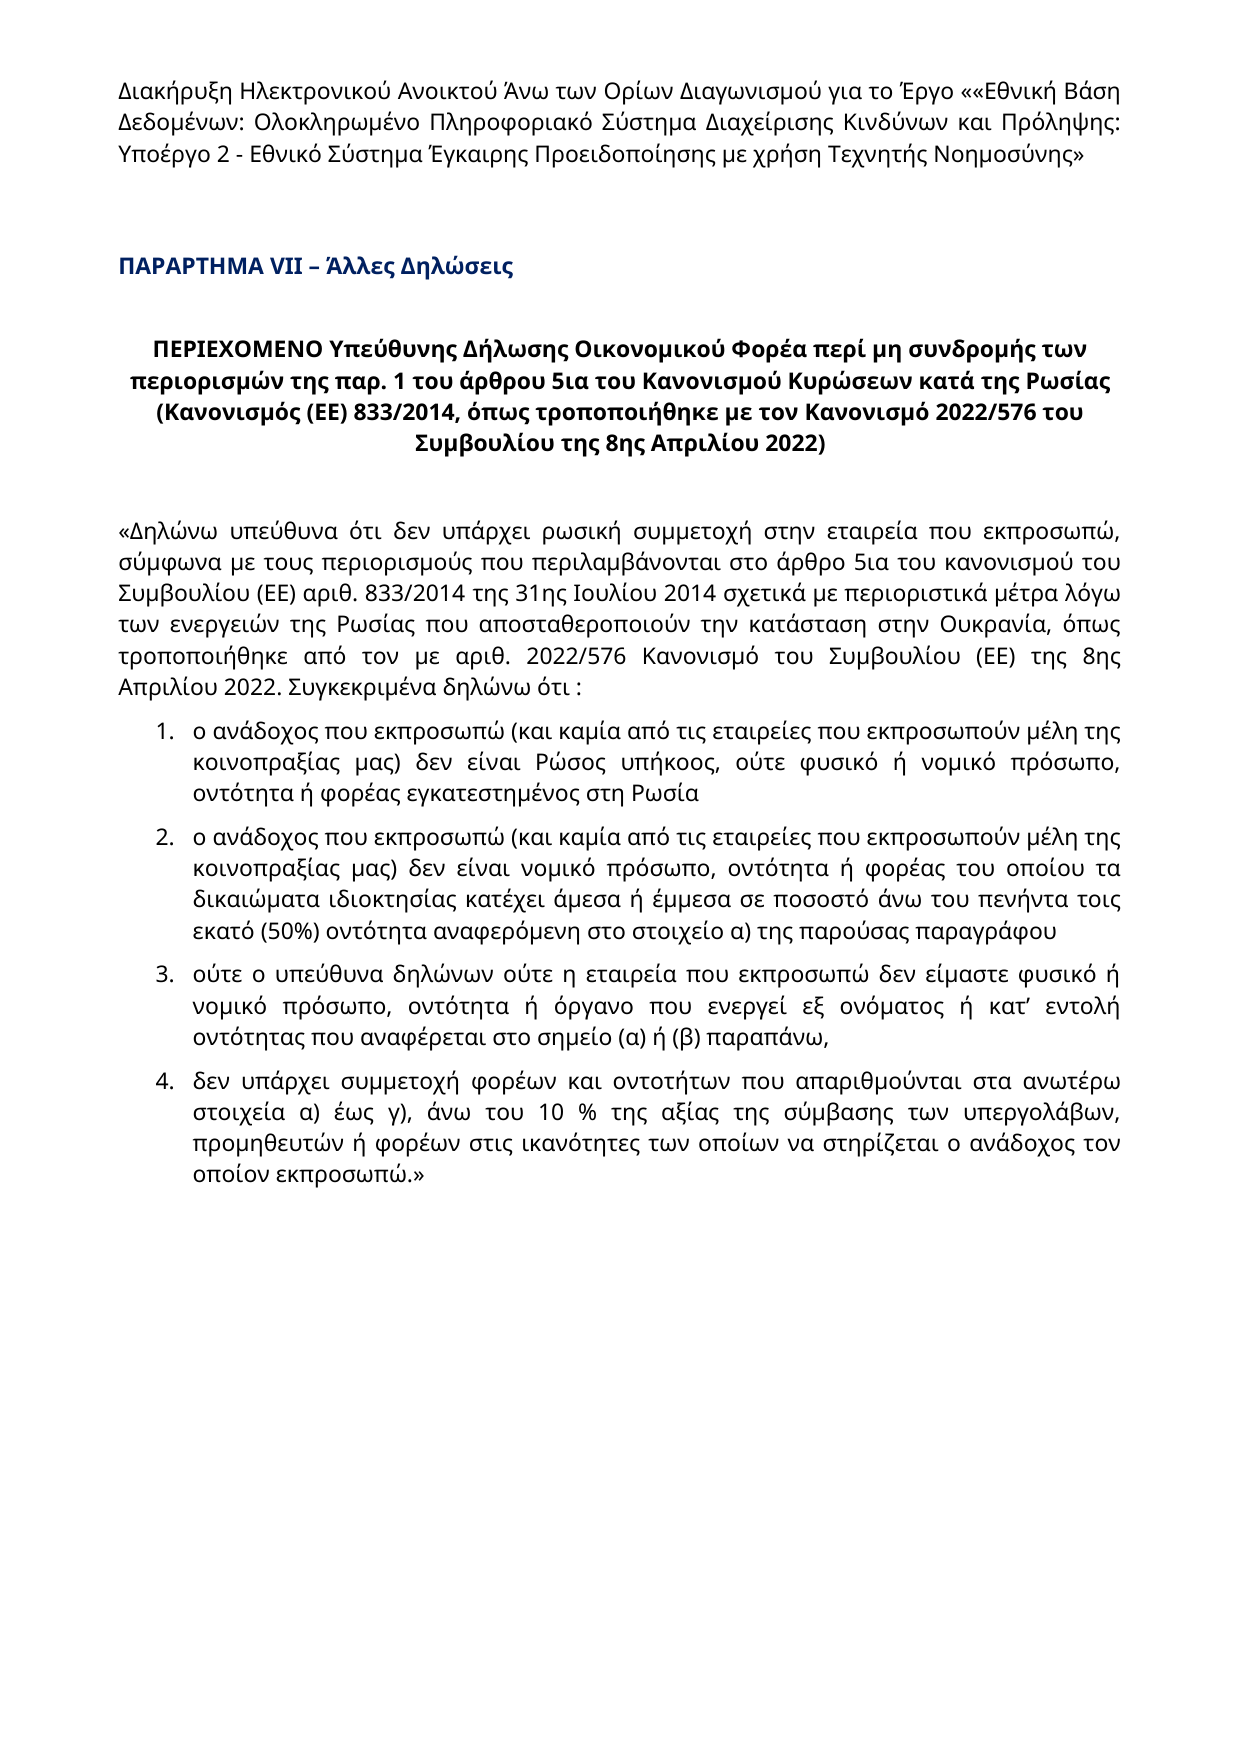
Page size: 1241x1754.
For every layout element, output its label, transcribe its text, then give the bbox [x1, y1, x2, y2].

list ο ανάδοχος που εκπροσωπώ (και καμία από τις εταιρείες που εκπροσωπούν μέλη της κοινοπραξίας μας) δεν είναι Ρώσος υπήκοος, ούτε φυσικό ή νομικό πρόσωπο, οντότητα ή φορέας εγκατεστημένος στη Ρωσία [155, 714, 1122, 808]
list δεν υπάρχει συμμετοχή φορέων και οντοτήτων που απαριθμούνται στα ανωτέρω στοιχεία α) έως γ), άνω του 10 % της αξίας της σύμβασης των υπεργολάβων, προμηθευτών ή φορέων στις ικανότητες των οποίων να στηρίζεται ο ανάδοχος τον οποίον εκπροσωπώ.» [155, 1064, 1122, 1189]
text «Δηλώνω υπεύθυνα ότι δεν υπάρχει ρωσική συμμετοχή στην εταιρεία που εκπροσωπώ, σύμφωνα με τους περιορισμούς που περιλαμβάνονται στο άρθρο 5ια του κανονισμού του Συμβουλίου (ΕΕ) αριθ. 833/2014 της 31ης Ιουλίου 2014 σχετικά με περιοριστικά μέτρα λόγω των ενεργειών της Ρωσίας που αποσταθεροποιούν την κατάσταση στην Ουκρανία, όπως τροποποιήθηκε από τον με αριθ. 2022/576 Κανονισμό του Συμβουλίου (ΕΕ) της 8ης Απριλίου 2022. Συγκεκριμένα δηλώνω ότι : [118, 514, 1122, 702]
list ούτε ο υπεύθυνα δηλώνων ούτε η εταιρεία που εκπροσωπώ δεν είμαστε φυσικό ή νομικό πρόσωπο, οντότητα ή όργανο που ενεργεί εξ ονόματος ή κατ’ εντολή οντότητας που αναφέρεται στο σημείο (α) ή (β) παραπάνω, [155, 958, 1122, 1052]
subtitle ΠΑΡΑΡΤΗΜΑ VIΙ – Άλλες Δηλώσεις [118, 250, 1122, 281]
list ο ανάδοχος που εκπροσωπώ (και καμία από τις εταιρείες που εκπροσωπούν μέλη της κοινοπραξίας μας) δεν είναι νομικό πρόσωπο, οντότητα ή φορέας του οποίου τα δικαιώματα ιδιοκτησίας κατέχει άμεσα ή έμμεσα σε ποσοστό άνω του πενήντα τοις εκατό (50%) οντότητα αναφερόμενη στο στοιχείο α) της παρούσας παραγράφου [155, 821, 1122, 946]
text ΠΕΡΙΕΧΟΜΕΝΟ Υπεύθυνης Δήλωσης Οικονομικού Φορέα περί μη συνδρομής των περιορισμών της παρ. 1 του άρθρου 5ια του Κανονισμού Κυρώσεων κατά της Ρωσίας (Κανονισμός (ΕΕ) 833/2014, όπως τροποποιήθηκε με τον Κανονισμό 2022/576 του Συμβουλίου της 8ης Απριλίου 2022) [118, 333, 1122, 458]
